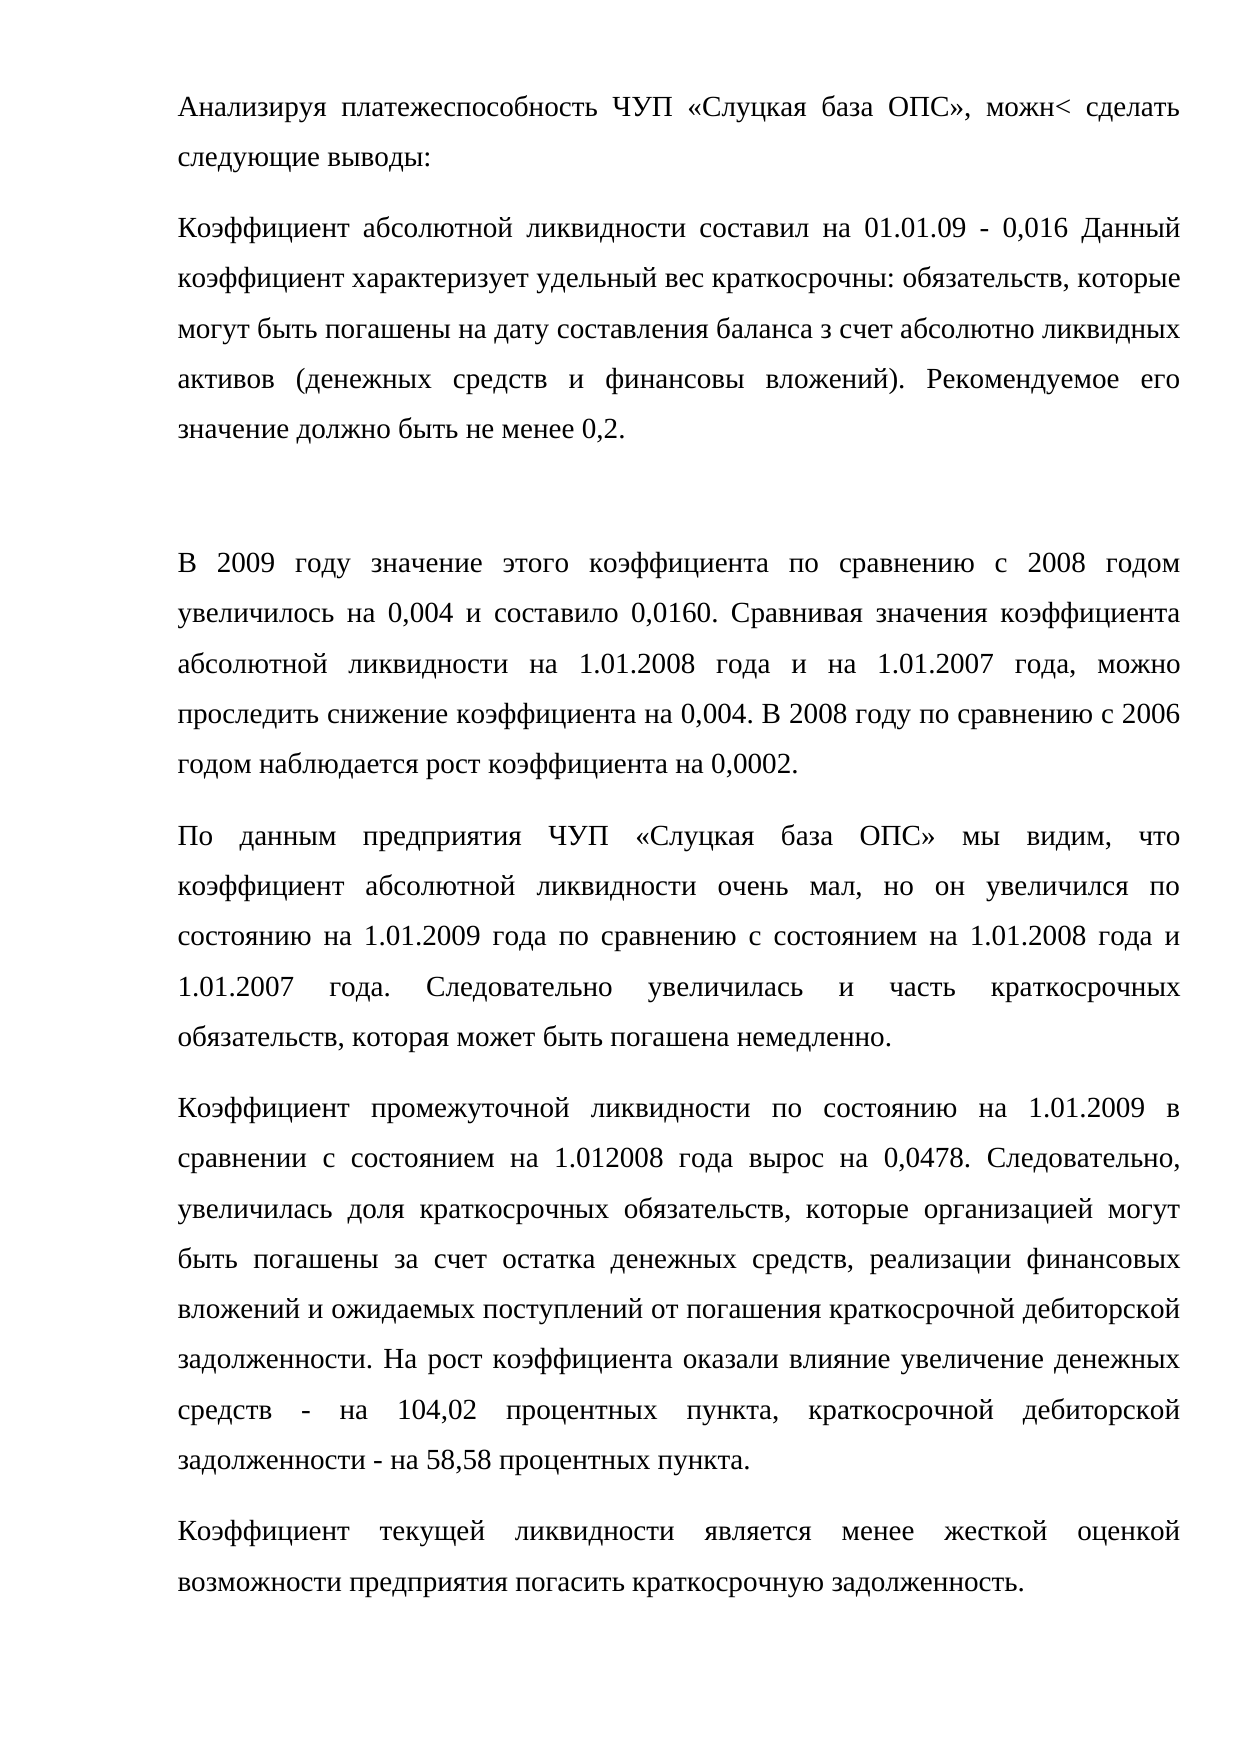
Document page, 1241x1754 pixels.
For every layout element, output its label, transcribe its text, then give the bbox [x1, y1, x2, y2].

text Коэффициент промежуточной ликвидности по состоянию на 1.01.2009 в сравнении с состоянием на 1.012008 года вырос на 0,0478. Следовательно, увеличилась доля краткосрочных обязательств, которые организацией могут быть погашены за счет остатка денежных средств, реализации финансовых вложений и ожидаемых поступлений от погашения краткосрочной дебиторской задолженности. На рост коэффициента оказали влияние увеличение денежных средств - на 104,02 процентных пункта, краткосрочной дебиторской задолженности - на 58,58 процентных пункта. [177, 1090, 1181, 1476]
text В 2009 году значение этого коэффициента по сравнению с 2008 годом увеличилось на 0,004 и составило 0,0160. Сравнивая значения коэффициента абсолютной ликвидности на 1.01.2008 года и на 1.01.2007 года, можно проследить снижение коэффициента на 0,004. В 2008 году по сравнению с 2006 годом наблюдается рост коэффициента на 0,0002. [177, 545, 1181, 780]
text Коэффициент текущей ликвидности является менее жесткой оценкой возможности предприятия погасить краткосрочную задолженность. [177, 1513, 1181, 1597]
text По данным предприятия ЧУП «Слуцкая база ОПС» мы видим, что коэффициент абсолютной ликвидности очень мал, но он увеличился по состоянию на 1.01.2009 года по сравнению с состоянием на 1.01.2008 года и 1.01.2007 года. Следовательно увеличилась и часть краткосрочных обязательств, которая может быть погашена немедленно. [177, 818, 1181, 1052]
text Анализируя платежеспособность ЧУП «Слуцкая база ОПС», можн< сделать следующие выводы: [177, 89, 1181, 172]
text Коэффициент абсолютной ликвидности составил на 01.01.09 - 0,016 Данный коэффициент характеризует удельный вес краткосрочны: обязательств, которые могут быть погашены на дату составления баланса з счет абсолютно ликвидных активов (денежных средств и финансовы вложений). Рекомендуемое его значение должно быть не менее 0,2. [177, 210, 1181, 445]
